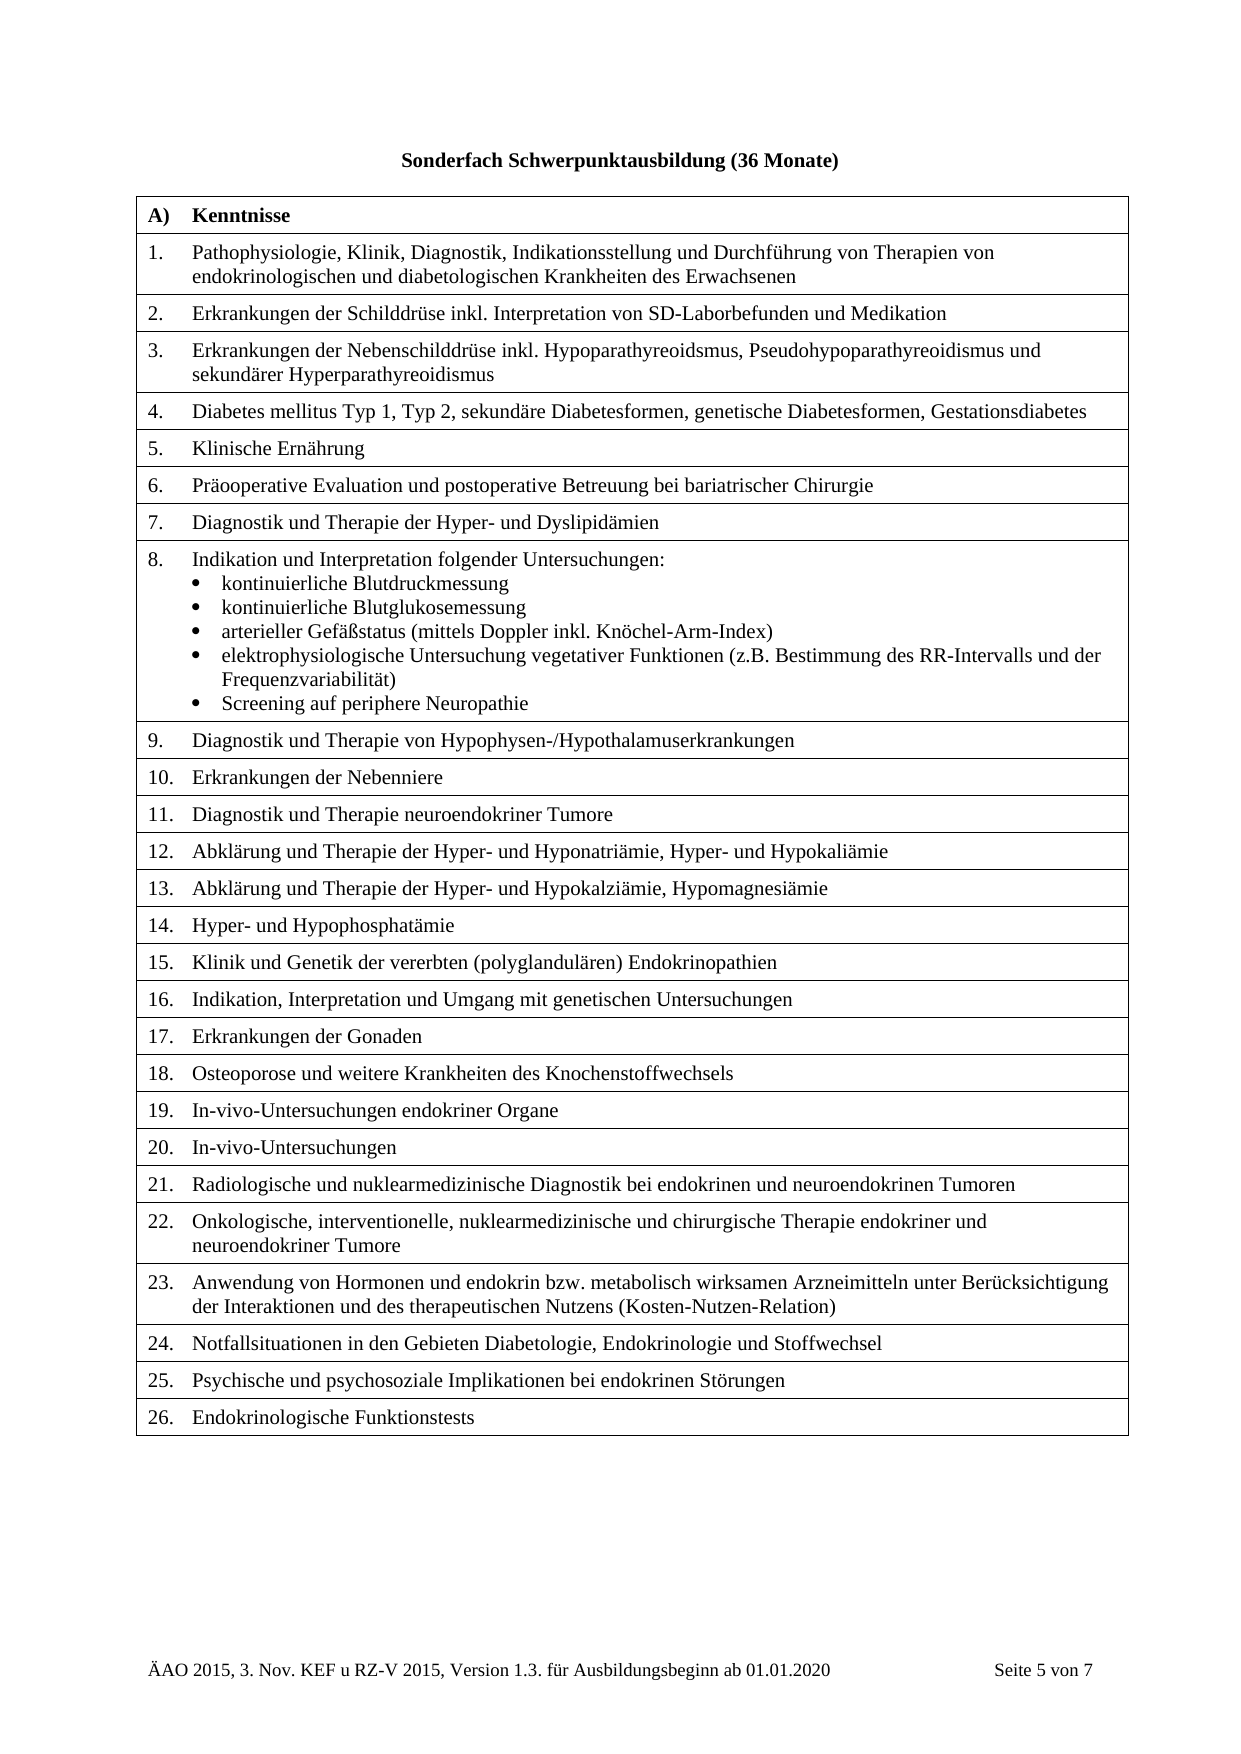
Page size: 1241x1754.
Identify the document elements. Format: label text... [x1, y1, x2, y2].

table_cell In-vivo-Untersuchungen endokriner Organe [137, 1092, 1128, 1128]
table_header A) Kenntnisse [137, 197, 1128, 233]
table_cell Pathophysiologie, Klinik, Diagnostik, Indikationsstellung und Durchführung von Therapien von endokrinologischen und diabetologischen Krankheiten des Erwachsenen [137, 234, 1128, 294]
table_cell Abklärung und Therapie der Hyper- und Hypokalziämie, Hypomagnesiämie [137, 870, 1128, 906]
table_cell Diagnostik und Therapie von Hypophysen-/Hypothalamuserkrankungen [137, 722, 1128, 758]
table_cell Onkologische, interventionelle, nuklearmedizinische und chirurgische Therapie endokriner und neuroendokriner Tumore [137, 1203, 1128, 1263]
table_cell Endokrinologische Funktionstests [137, 1399, 1128, 1435]
table_cell Klinik und Genetik der vererbten (polyglandulären) Endokrinopathien [137, 944, 1128, 980]
table_cell Erkrankungen der Schilddrüse inkl. Interpretation von SD-Laborbefunden und Medikation [137, 295, 1128, 331]
table_cell Radiologische und nuklearmedizinische Diagnostik bei endokrinen und neuroendokrinen Tumoren [137, 1166, 1128, 1202]
table_cell Diabetes mellitus Typ 1, Typ 2, sekundäre Diabetesformen, genetische Diabetesformen, Gestationsdiabetes [137, 393, 1128, 429]
table_cell Indikation und Interpretation folgender Untersuchungen: kontinuierliche Blutdruckmessung kontinuierliche Blutglukosemessung arterieller Gefäßstatus (mittels Doppler inkl. Knöchel-Arm-Index) elektrophysiologische Untersuchung vegetativer Funktionen (z.B. Bestimmung des RR-Intervalls und der Frequenzvariabilität) Screening auf periphere Neuropathie [137, 541, 1128, 721]
table_cell Notfallsituationen in den Gebieten Diabetologie, Endokrinologie und Stoffwechsel [137, 1325, 1128, 1361]
table_cell Psychische und psychosoziale Implikationen bei endokrinen Störungen [137, 1362, 1128, 1398]
table_cell Diagnostik und Therapie neuroendokriner Tumore [137, 796, 1128, 832]
text Sonderfach Schwerpunktausbildung (36 Monate) [148, 148, 1093, 172]
table_cell Osteoporose und weitere Krankheiten des Knochenstoffwechsels [137, 1055, 1128, 1091]
table_cell Erkrankungen der Gonaden [137, 1018, 1128, 1054]
table_cell Klinische Ernährung [137, 430, 1128, 466]
table_cell Abklärung und Therapie der Hyper- und Hyponatriämie, Hyper- und Hypokaliämie [137, 833, 1128, 869]
table_cell Erkrankungen der Nebenschilddrüse inkl. Hypoparathyreoidsmus, Pseudohypoparathyreoidismus und sekundärer Hyperparathyreoidismus [137, 332, 1128, 392]
table_cell Präooperative Evaluation und postoperative Betreuung bei bariatrischer Chirurgie [137, 467, 1128, 503]
table_cell Erkrankungen der Nebenniere [137, 759, 1128, 795]
table_cell Anwendung von Hormonen und endokrin bzw. metabolisch wirksamen Arzneimitteln unter Berücksichtigung der Interaktionen und des therapeutischen Nutzens (Kosten-Nutzen-Relation) [137, 1264, 1128, 1324]
table_cell Indikation, Interpretation und Umgang mit genetischen Untersuchungen [137, 981, 1128, 1017]
table_cell In-vivo-Untersuchungen [137, 1129, 1128, 1165]
table_cell Hyper- und Hypophosphatämie [137, 907, 1128, 943]
table_cell Diagnostik und Therapie der Hyper- und Dyslipidämien [137, 504, 1128, 540]
